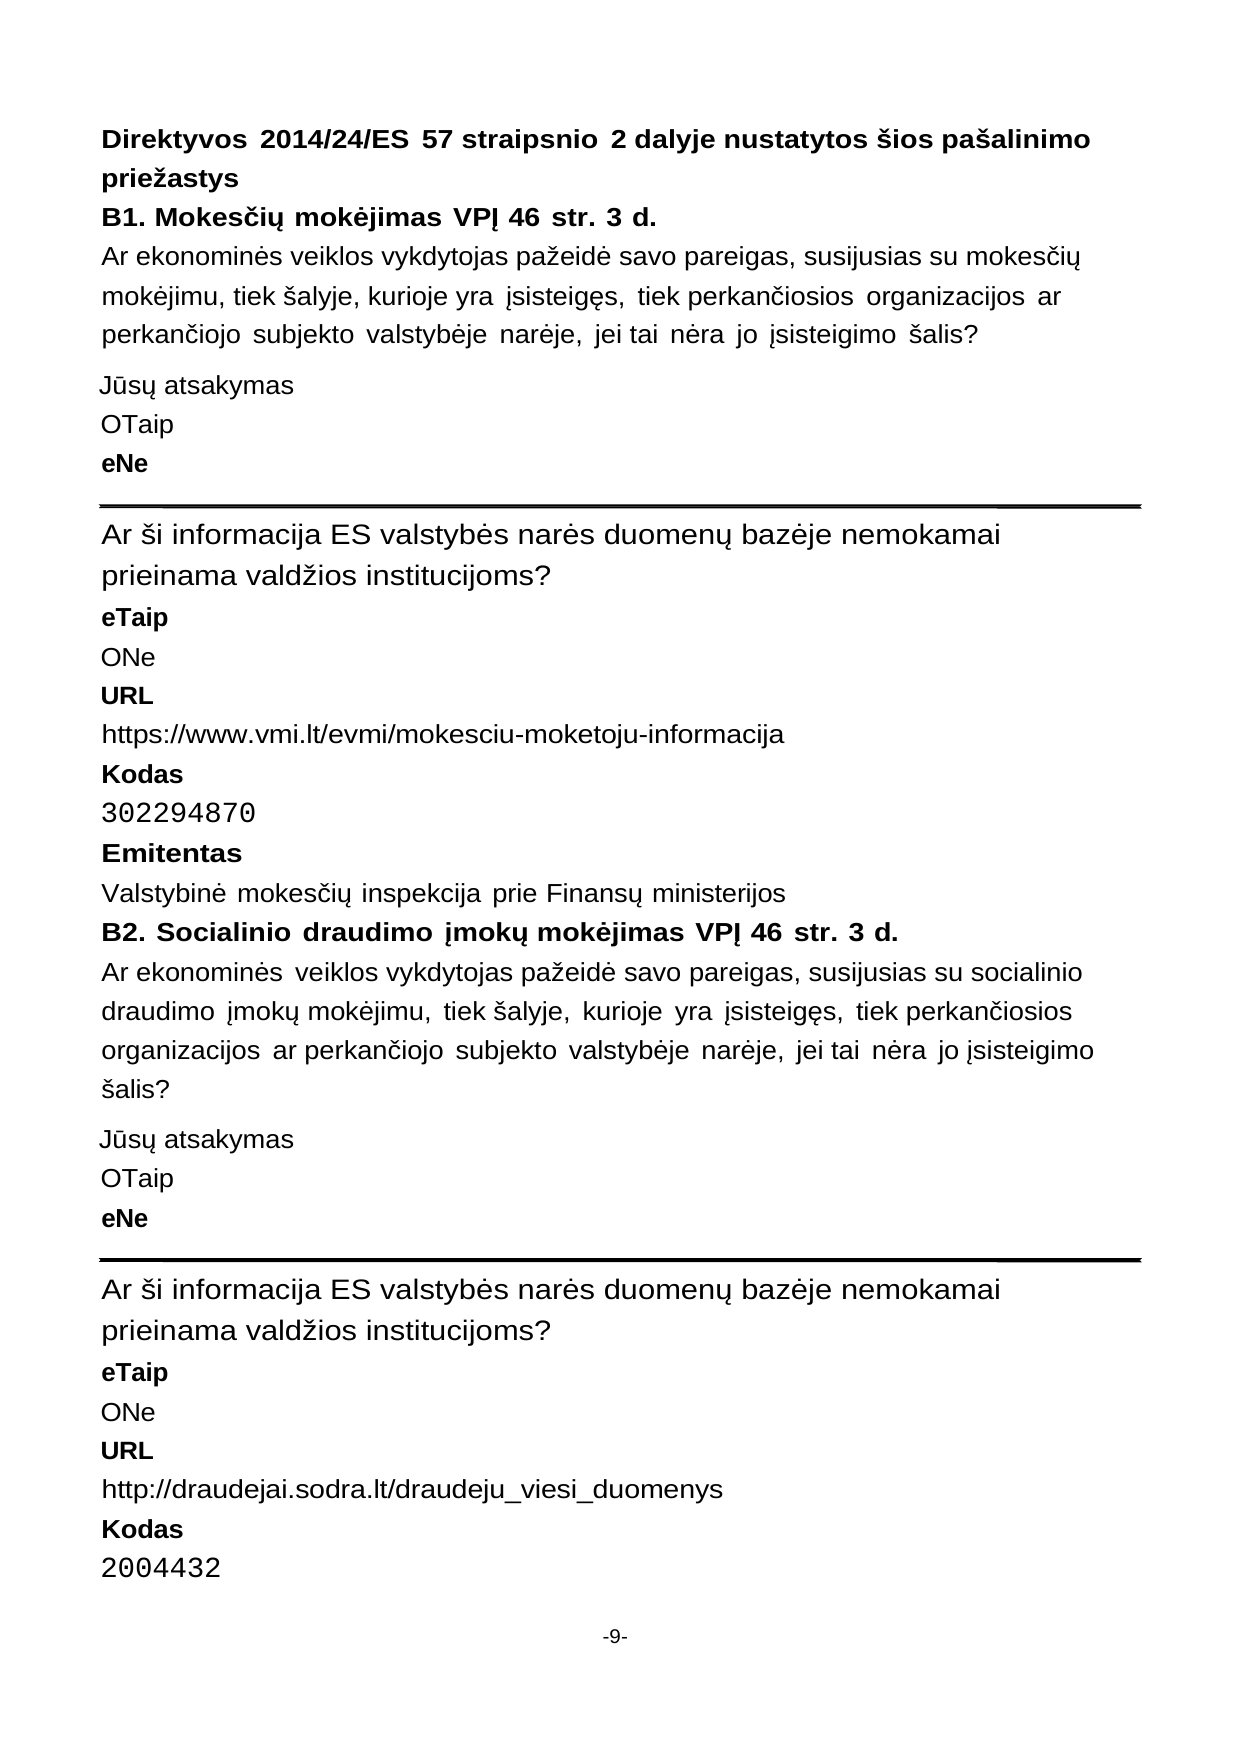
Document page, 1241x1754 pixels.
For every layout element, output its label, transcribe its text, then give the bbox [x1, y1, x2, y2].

text Jūsų atsakymas OTaip [99, 1124, 294, 1193]
text eTaip ONe URL [100, 1357, 206, 1465]
text http://draudejai.sodra.lt/draudeju_viesi_duomenys [101, 1474, 1153, 1504]
text B1. Mokesčių mokėjimas VPĮ 46 str. 3 d. [101, 202, 1153, 232]
text https://www.vmi.lt/evmi/mokesciu-moketoju-informacija [101, 719, 1153, 749]
text B2. Socialinio draudimo įmokų mokėjimas VPĮ 46 str. 3 d. [101, 917, 1153, 947]
text Jūsų atsakymas OTaip [99, 370, 294, 439]
subtitle 2004432 [100, 1554, 1153, 1587]
text eNe [101, 1203, 1153, 1233]
text eNe [101, 448, 1153, 478]
text Emitentas [101, 838, 1153, 868]
text Ar ekonominės veiklos vykdytojas pažeidė savo pareigas, susijusias su socialinio draudimo įmokų mokėjimu, tiek šalyje, kurioje yra įsisteigęs, tiek perkančiosios organizacijos ar perkančiojo subjekto valstybėje narėje, jei tai nėra jo įsisteigimo šalis? [101, 957, 1153, 1104]
subtitle Ar ši informacija ES valstybės narės duomenų bazėje nemokamai prieinama valdžios institucijoms? [101, 1273, 1131, 1347]
subtitle Ar ši informacija ES valstybės narės duomenų bazėje nemokamai prieinama valdžios institucijoms? [101, 518, 1131, 592]
text Kodas [101, 1514, 1153, 1544]
text Kodas [101, 759, 1153, 789]
subtitle 302294870 [100, 799, 1153, 832]
text Direktyvos 2014/24/ES 57 straipsnio 2 dalyje nustatytos šios pašalinimo priežastys [101, 124, 1153, 193]
text Ar ekonominės veiklos vykdytojas pažeidė savo pareigas, susijusias su mokesčių mokėjimu, tiek šalyje, kurioje yra įsisteigęs, tiek perkančiosios organizacijos ar perkančiojo subjekto valstybėje narėje, jei tai nėra jo įsisteigimo šalis? [101, 241, 1153, 349]
text Valstybinė mokesčių inspekcija prie Finansų ministerijos [101, 878, 1153, 907]
text eTaip ONe URL [100, 602, 206, 710]
